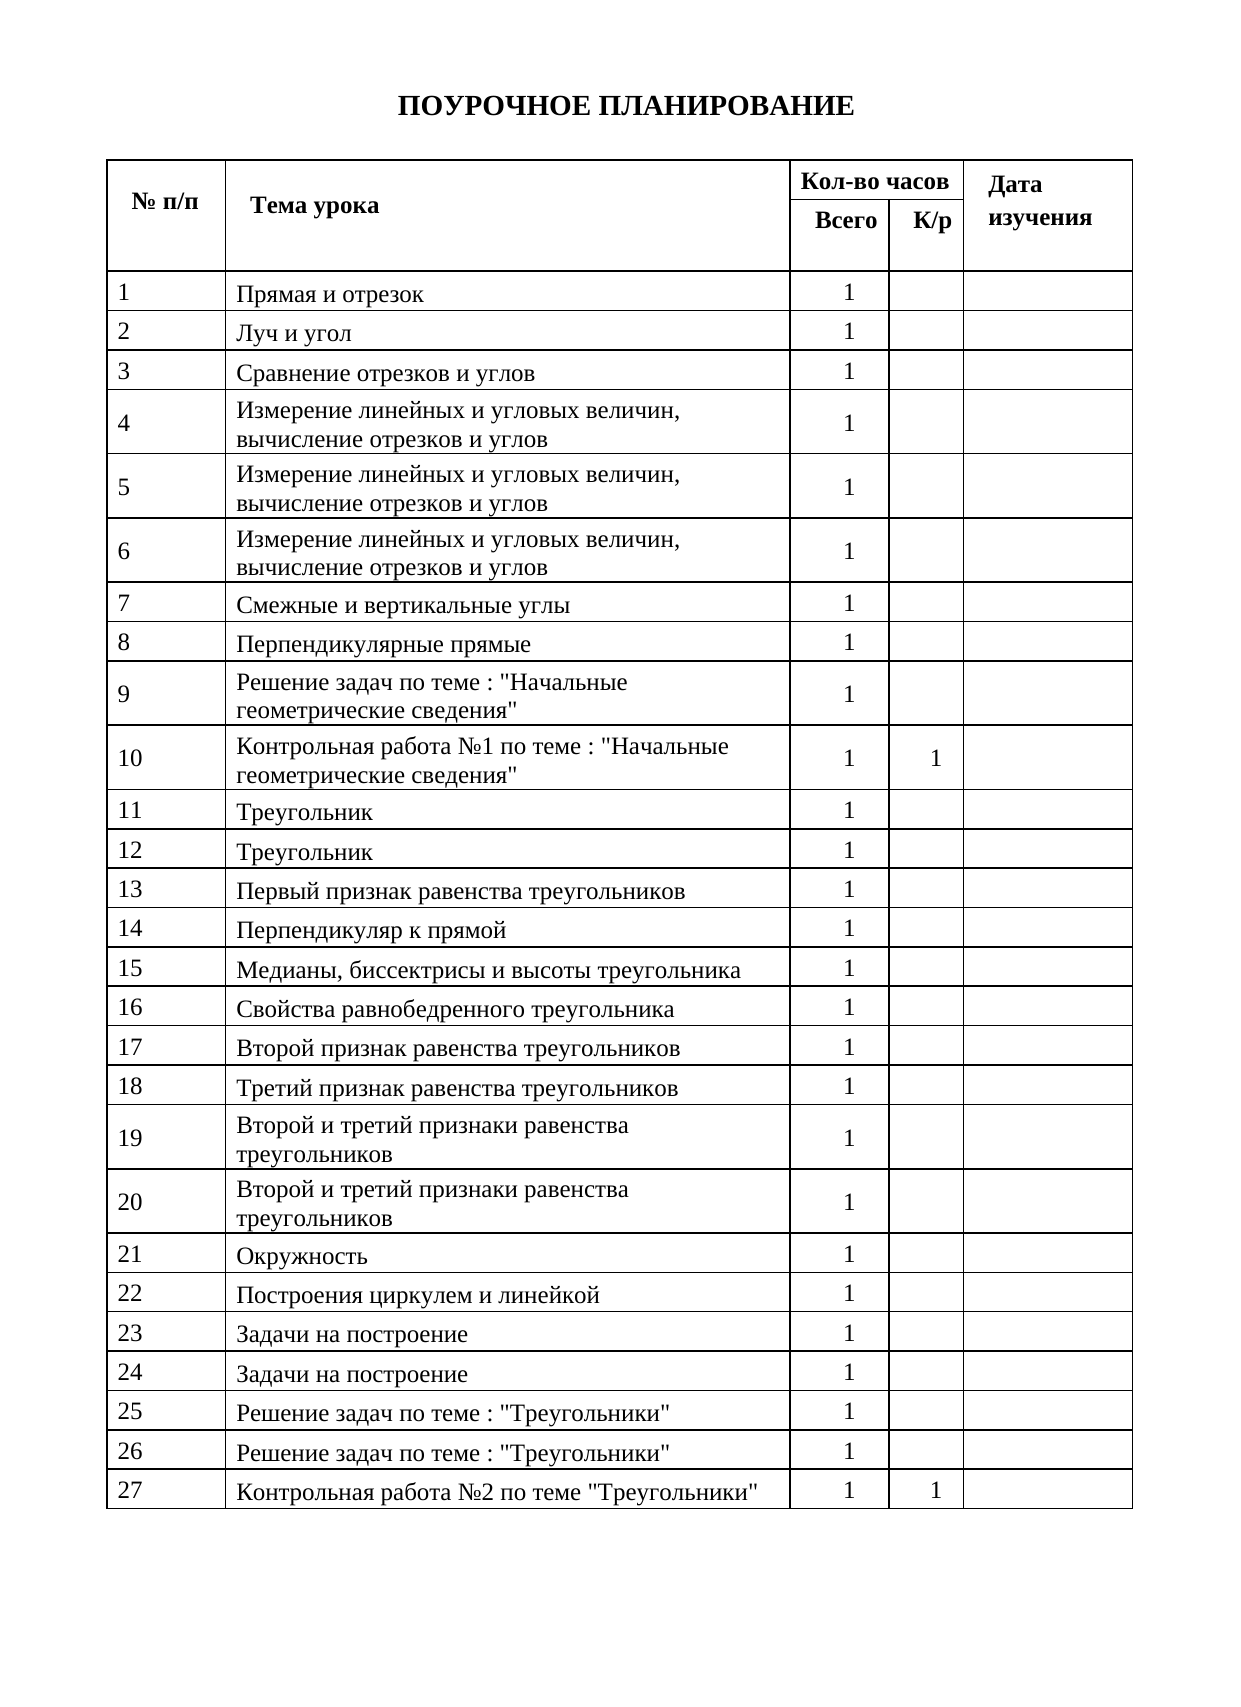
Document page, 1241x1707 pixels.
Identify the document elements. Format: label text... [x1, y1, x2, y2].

table_cell [964, 390, 1132, 453]
table_cell [964, 1105, 1132, 1168]
table_cell Второй и третий признаки равенства треугольников [226, 1105, 789, 1168]
table_cell 1 [791, 1273, 888, 1311]
table_cell [890, 311, 963, 349]
table_cell [890, 454, 963, 517]
table_cell [964, 908, 1132, 946]
table_cell [890, 1312, 963, 1350]
table_cell 21 [108, 1234, 225, 1271]
table_cell 8 [108, 622, 225, 660]
table_cell [890, 662, 963, 724]
table_cell 1 [791, 1312, 888, 1350]
table_cell 1 [791, 1470, 888, 1508]
table_cell [890, 1431, 963, 1468]
table_cell Задачи на построение [226, 1352, 789, 1389]
table_cell 5 [108, 454, 225, 517]
table_cell 1 [791, 519, 888, 581]
table_cell [890, 1170, 963, 1232]
table_cell Задачи на построение [226, 1312, 789, 1350]
table_cell [964, 830, 1132, 867]
table_cell Построения циркулем и линейкой [226, 1273, 789, 1311]
table_cell 1 [890, 726, 963, 788]
table_cell 13 [108, 869, 225, 907]
table_cell Перпендикуляр к прямой [226, 908, 789, 946]
table_cell [964, 987, 1132, 1025]
table_cell 1 [791, 1170, 888, 1232]
table_cell 1 [791, 454, 888, 517]
table_cell [890, 987, 963, 1025]
table_cell 3 [108, 351, 225, 388]
table_cell Второй признак равенства треугольников [226, 1026, 789, 1064]
table_cell [890, 790, 963, 828]
table_cell [964, 519, 1132, 581]
table_cell [964, 1431, 1132, 1468]
table_cell 1 [791, 908, 888, 946]
table_cell [964, 1170, 1132, 1232]
table_cell [890, 869, 963, 907]
table_cell 24 [108, 1352, 225, 1389]
table_cell Первый признак равенства треугольников [226, 869, 789, 907]
table_cell Измерение линейных и угловых величин, вычисление отрезков и углов [226, 454, 789, 517]
table_cell 2 [108, 311, 225, 349]
table_cell [890, 351, 963, 388]
table_cell Треугольник [226, 790, 789, 828]
table_cell Луч и угол [226, 311, 789, 349]
table_cell 1 [791, 311, 888, 349]
table_cell [964, 583, 1132, 621]
table_cell Всего [791, 200, 888, 270]
table_cell 1 [791, 1431, 888, 1468]
table_cell Прямая и отрезок [226, 272, 789, 310]
table_cell [890, 1066, 963, 1103]
table_cell 1 [108, 272, 225, 310]
table_cell [890, 948, 963, 985]
table_cell 19 [108, 1105, 225, 1168]
table_cell 11 [108, 790, 225, 828]
table_cell [890, 519, 963, 581]
table_cell [964, 662, 1132, 724]
table_cell [964, 1470, 1132, 1508]
table_cell 1 [791, 1026, 888, 1064]
table_cell [964, 272, 1132, 310]
table_cell 1 [791, 987, 888, 1025]
table_cell Решение задач по теме : "Начальные геометрические сведения" [226, 662, 789, 724]
table_cell 1 [791, 948, 888, 985]
table_cell [964, 1273, 1132, 1311]
table_cell 15 [108, 948, 225, 985]
table_cell 1 [791, 583, 888, 621]
table_cell [964, 1312, 1132, 1350]
table_cell [964, 1066, 1132, 1103]
table_cell 9 [108, 662, 225, 724]
table_cell [890, 583, 963, 621]
table_cell 1 [791, 830, 888, 867]
table_cell Медианы, биссектрисы и высоты треугольника [226, 948, 789, 985]
table_cell 27 [108, 1470, 225, 1508]
table_cell 1 [791, 869, 888, 907]
table_cell [964, 311, 1132, 349]
table_cell [964, 1234, 1132, 1271]
table_cell Измерение линейных и угловых величин, вычисление отрезков и углов [226, 519, 789, 581]
table_header Кол-во часов [791, 161, 963, 199]
table_cell 25 [108, 1391, 225, 1429]
table_cell [890, 622, 963, 660]
table_cell 10 [108, 726, 225, 788]
table_cell Перпендикулярные прямые [226, 622, 789, 660]
table_cell 1 [791, 1391, 888, 1429]
table_cell [890, 1026, 963, 1064]
table_cell 7 [108, 583, 225, 621]
table_cell [890, 1391, 963, 1429]
table_cell 22 [108, 1273, 225, 1311]
table_cell 1 [890, 1470, 963, 1508]
table_cell Свойства равнобедренного треугольника [226, 987, 789, 1025]
table_cell 1 [791, 1066, 888, 1103]
table_cell 20 [108, 1170, 225, 1232]
table_cell 1 [791, 1234, 888, 1271]
table_cell [964, 454, 1132, 517]
table_cell [890, 390, 963, 453]
table_cell [964, 1026, 1132, 1064]
text ПОУРОЧНОЕ ПЛАНИРОВАНИЕ [131, 88, 1122, 122]
table_cell Контрольная работа №2 по теме "Треугольники" [226, 1470, 789, 1508]
table_cell Решение задач по теме : "Треугольники" [226, 1391, 789, 1429]
table_cell 1 [791, 351, 888, 388]
table_cell 1 [791, 272, 888, 310]
table_cell Треугольник [226, 830, 789, 867]
table_cell 1 [791, 1105, 888, 1168]
table_cell 14 [108, 908, 225, 946]
table_cell 26 [108, 1431, 225, 1468]
table_cell [964, 622, 1132, 660]
table_cell [890, 1234, 963, 1271]
table_cell Третий признак равенства треугольников [226, 1066, 789, 1103]
table_cell 1 [791, 622, 888, 660]
table_cell 18 [108, 1066, 225, 1103]
table_cell 23 [108, 1312, 225, 1350]
table_cell [964, 948, 1132, 985]
table_cell [964, 869, 1132, 907]
table_cell Контрольная работа №1 по теме : "Начальные геометрические сведения" [226, 726, 789, 788]
table_cell [964, 1352, 1132, 1389]
table_cell [964, 726, 1132, 788]
table_cell Смежные и вертикальные углы [226, 583, 789, 621]
table_cell [890, 1352, 963, 1389]
table_cell 6 [108, 519, 225, 581]
table_cell 1 [791, 790, 888, 828]
table_cell [964, 1391, 1132, 1429]
table_cell [964, 790, 1132, 828]
table_cell 1 [791, 390, 888, 453]
table_cell 16 [108, 987, 225, 1025]
table_cell Окружность [226, 1234, 789, 1271]
table_header Тема урока [226, 161, 789, 270]
table_cell Решение задач по теме : "Треугольники" [226, 1431, 789, 1468]
table_cell Измерение линейных и угловых величин, вычисление отрезков и углов [226, 390, 789, 453]
table_cell 1 [791, 662, 888, 724]
table_cell 1 [791, 726, 888, 788]
table_cell [890, 1105, 963, 1168]
table_cell [964, 351, 1132, 388]
table_cell [890, 908, 963, 946]
table_cell Сравнение отрезков и углов [226, 351, 789, 388]
table_cell [890, 830, 963, 867]
table_cell К/р [890, 200, 963, 270]
table_cell 4 [108, 390, 225, 453]
table_cell [890, 272, 963, 310]
table_cell [890, 1273, 963, 1311]
table_cell Второй и третий признаки равенства треугольников [226, 1170, 789, 1232]
table_header № п/п [108, 161, 225, 270]
table_cell 17 [108, 1026, 225, 1064]
table_cell 12 [108, 830, 225, 867]
table_header Дата изучения [964, 161, 1132, 270]
table_cell 1 [791, 1352, 888, 1389]
